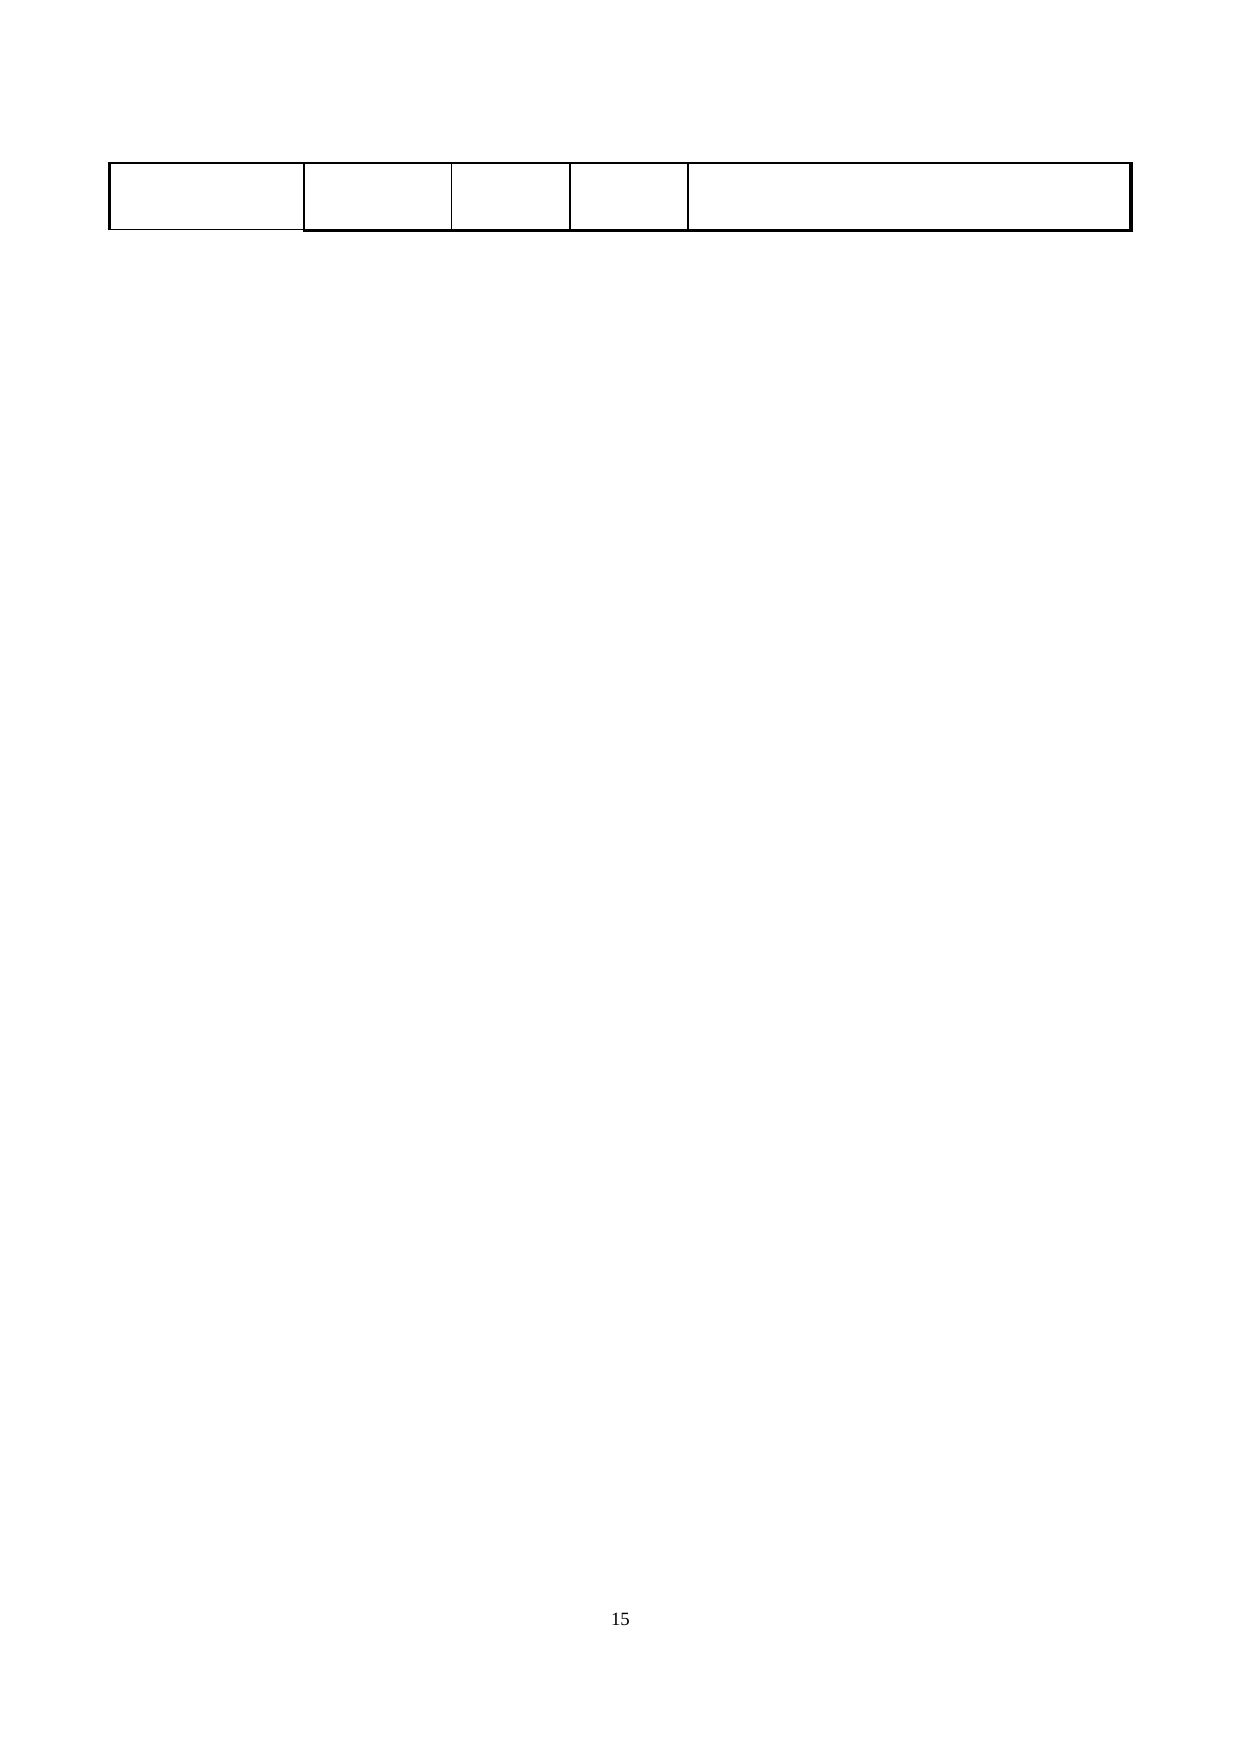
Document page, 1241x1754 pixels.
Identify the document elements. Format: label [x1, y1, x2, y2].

table_cell [305, 164, 451, 228]
table_cell [571, 164, 687, 228]
table_cell [452, 164, 569, 228]
table_cell [689, 164, 1129, 228]
